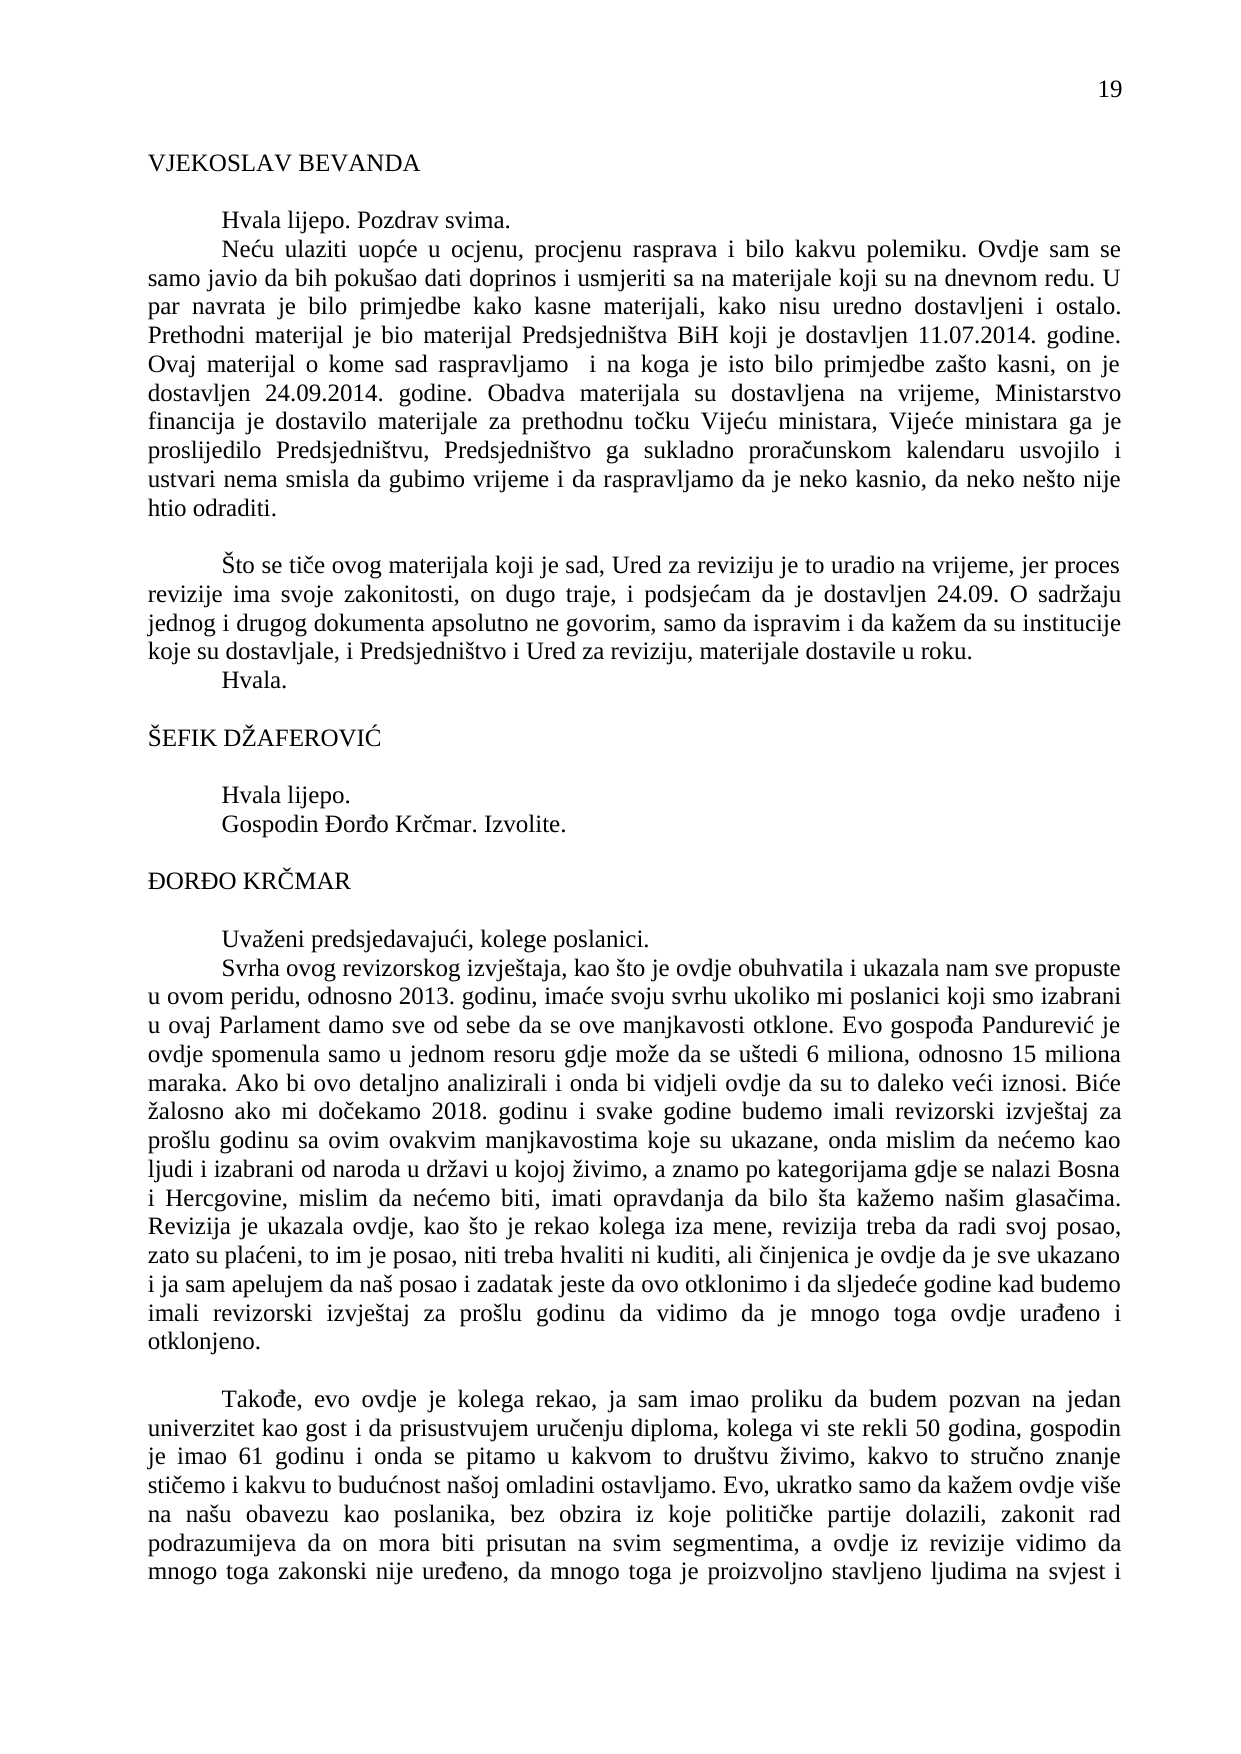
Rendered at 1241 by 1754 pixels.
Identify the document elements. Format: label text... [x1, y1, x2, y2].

text ĐORĐO KRČMAR [148, 866, 1122, 895]
text VJEKOSLAV BEVANDA [148, 148, 1122, 176]
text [148, 1384, 1122, 1585]
text Hvala lijepo. [148, 780, 1122, 809]
text Svrha ovog revizorskog izvještaja, kao što je ovdje obuhvatila i ukazala nam sve propuste u ovom peridu, odnosno 2013. godinu, imaće svoju svrhu ukoliko mi poslanici koji smo izabrani u ovaj Parlament damo sve od sebe da se ove manjkavosti otklone. Evo gospođa Pandurević je ovdje spomenula samo u jednom resoru gdje može da se uštedi 6 miliona, odnosno 15 miliona maraka. Ako bi ovo detaljno analizirali i onda bi vidjeli ovdje da su to daleko veći iznosi. Biće žalosno ako mi dočekamo 2018. godinu i svake godine budemo imali revizorski izvještaj za prošlu godinu sa ovim ovakvim manjkavostima koje su ukazane, onda mislim da nećemo kao ljudi i izabrani od naroda u državi u kojoj živimo, a znamo po kategorijama gdje se nalazi Bosna i Hercgovine, mislim da nećemo biti, imati opravdanja da bilo šta kažemo našim glasačima. Revizija je ukazala ovdje, kao što je rekao kolega iza mene, revizija treba da radi svoj posao, zato su plaćeni, to im je posao, niti treba hvaliti ni kuditi, ali činjenica je ovdje da je sve ukazano i ja sam apelujem da naš posao i zadatak jeste da ovo otklonimo i da sljedeće godine kad budemo imali revizorski izvještaj za prošlu godinu da vidimo da je mnogo toga ovdje urađeno i otklonjeno. [148, 953, 1122, 1355]
text Uvaženi predsjedavajući, kolege poslanici. [148, 924, 1122, 953]
text Neću ulaziti uopće u ocjenu, procjenu rasprava i bilo kakvu polemiku. Ovdje sam se samo javio da bih pokušao dati doprinos i usmjeriti sa na materijale koji su na dnevnom redu. U par navrata je bilo primjedbe kako kasne materijali, kako nisu uredno dostavljeni i ostalo. Prethodni materijal je bio materijal Predsjedništva BiH koji je dostavljen 11.07.2014. godine. Ovaj materijal o kome sad raspravljamo i na koga je isto bilo primjedbe zašto kasni, on je dostavljen 24.09.2014. godine. Obadva materijala su dostavljena na vrijeme, Ministarstvo financija je dostavilo materijale za prethodnu točku Vijeću ministara, Vijeće ministara ga je proslijedilo Predsjedništvu, Predsjedništvo ga sukladno proračunskom kalendaru usvojilo i ustvari nema smisla da gubimo vrijeme i da raspravljamo da je neko kasnio, da neko nešto nije htio odraditi. [148, 234, 1122, 521]
text Što se tiče ovog materijala koji je sad, Ured za reviziju je to uradio na vrijeme, jer proces revizije ima svoje zakonitosti, on dugo traje, i podsjećam da je dostavljen 24.09. O sadržaju jednog i drugog dokumenta apsolutno ne govorim, samo da ispravim i da kažem da su institucije koje su dostavljale, i Predsjedništvo i Ured za reviziju, materijale dostavile u roku. [148, 550, 1122, 665]
text Hvala. [148, 665, 1122, 694]
text Gospodin Đorđo Krčmar. Izvolite. [148, 809, 1122, 838]
text Hvala lijepo. Pozdrav svima. [148, 205, 1122, 234]
text ŠEFIK DŽAFEROVIĆ [148, 723, 1122, 751]
